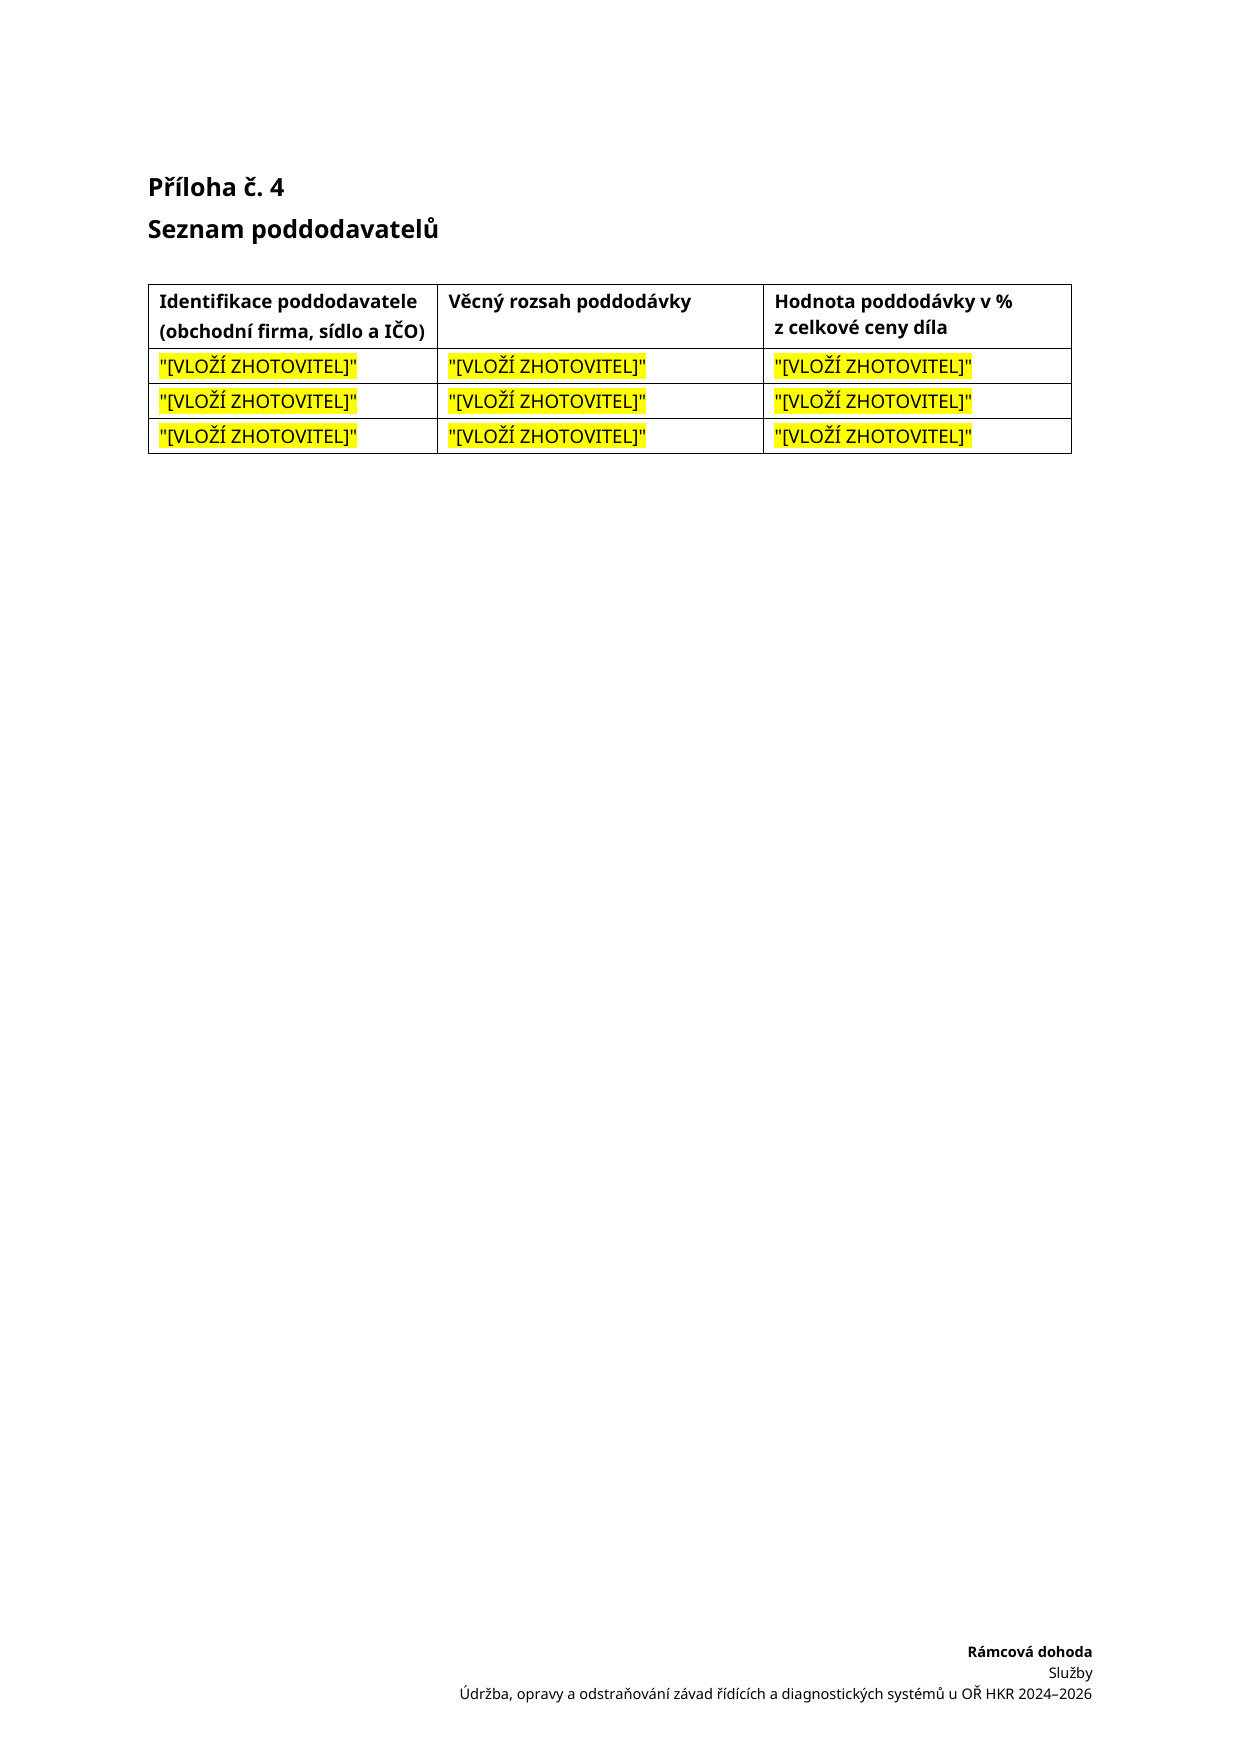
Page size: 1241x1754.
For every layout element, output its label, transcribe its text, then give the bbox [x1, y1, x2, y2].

table_header Věcný rozsah poddodávky [438, 285, 763, 348]
table_cell "[VLOŽÍ ZHOTOVITEL]" [438, 384, 763, 418]
table_cell "[VLOŽÍ ZHOTOVITEL]" [149, 419, 437, 453]
table_cell "[VLOŽÍ ZHOTOVITEL]" [149, 349, 437, 383]
table_header Hodnota poddodávky v % z celkové ceny díla [764, 285, 1071, 348]
text Seznam poddodavatelů [148, 215, 1093, 244]
table_cell "[VLOŽÍ ZHOTOVITEL]" [149, 384, 437, 418]
text Příloha č. 4 [148, 173, 1093, 202]
table_cell "[VLOŽÍ ZHOTOVITEL]" [438, 349, 763, 383]
table_cell "[VLOŽÍ ZHOTOVITEL]" [764, 384, 1071, 418]
table_header Identifikace poddodavatele (obchodní firma, sídlo a IČO) [149, 285, 437, 348]
table_cell "[VLOŽÍ ZHOTOVITEL]" [438, 419, 763, 453]
table_cell "[VLOŽÍ ZHOTOVITEL]" [764, 349, 1071, 383]
table_cell "[VLOŽÍ ZHOTOVITEL]" [764, 419, 1071, 453]
